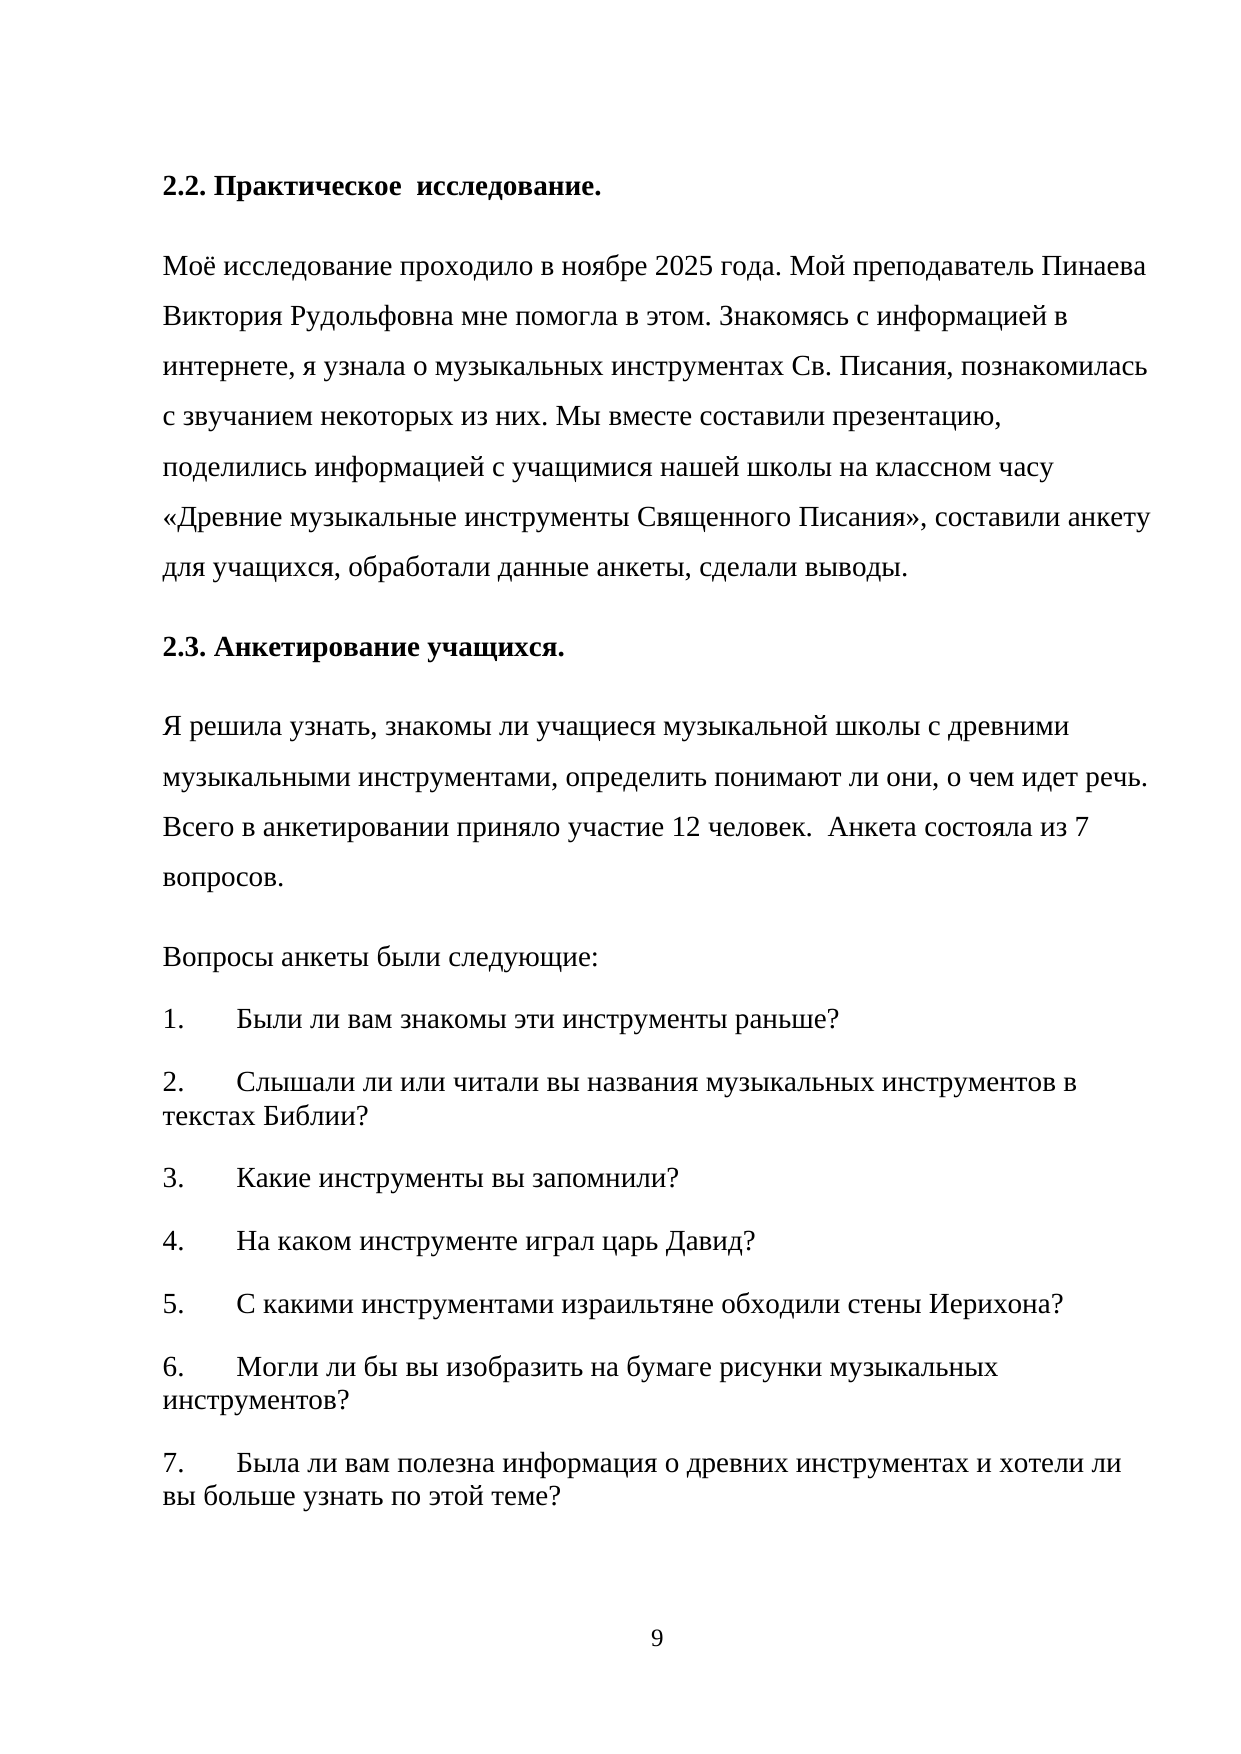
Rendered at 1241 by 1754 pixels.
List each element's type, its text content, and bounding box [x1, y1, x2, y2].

text 2. Слышали ли или читали вы названия музыкальных инструментов в текстах Библии? [162, 1064, 1152, 1131]
text 5. С какими инструментами израильтяне обходили стены Иерихона? [162, 1286, 1152, 1319]
text 6. Могли ли бы вы изобразить на бумаге рисунки музыкальных инструментов? [162, 1349, 1152, 1416]
text Я решила узнать, знакомы ли учащиеся музыкальной школы с древними музыкальными инструментами, определить понимают ли они, о чем идет речь. Всего в анкетировании приняло участие 12 человек. Анкета состояла из 7 вопросов. [162, 708, 1152, 893]
text 1. Были ли вам знакомы эти инструменты раньше? [162, 1002, 1152, 1035]
text Вопросы анкеты были следующие: [162, 939, 1152, 972]
text 2.2. Практическое исследование. [162, 168, 1152, 202]
text 4. На каком инструменте играл царь Давид? [162, 1223, 1152, 1257]
text Моё исследование проходило в ноябре 2025 года. Мой преподаватель Пинаева Виктория Рудольфовна мне помогла в этом. Знакомясь с информацией в интернете, я узнала о музыкальных инструментах Св. Писания, познакомилась с звучанием некоторых из них. Мы вместе составили презентацию, поделились информацией с учащимися нашей школы на классном часу «Древние музыкальные инструменты Священного Писания», составили анкету для учащихся, обработали данные анкеты, сделали выводы. [162, 248, 1152, 583]
text 3. Какие инструменты вы запомнили? [162, 1161, 1152, 1194]
text 7. Была ли вам полезна информация о древних инструментах и хотели ли вы больше узнать по этой теме? [162, 1445, 1152, 1512]
text 2.3. Анкетирование учащихся. [162, 629, 1152, 662]
